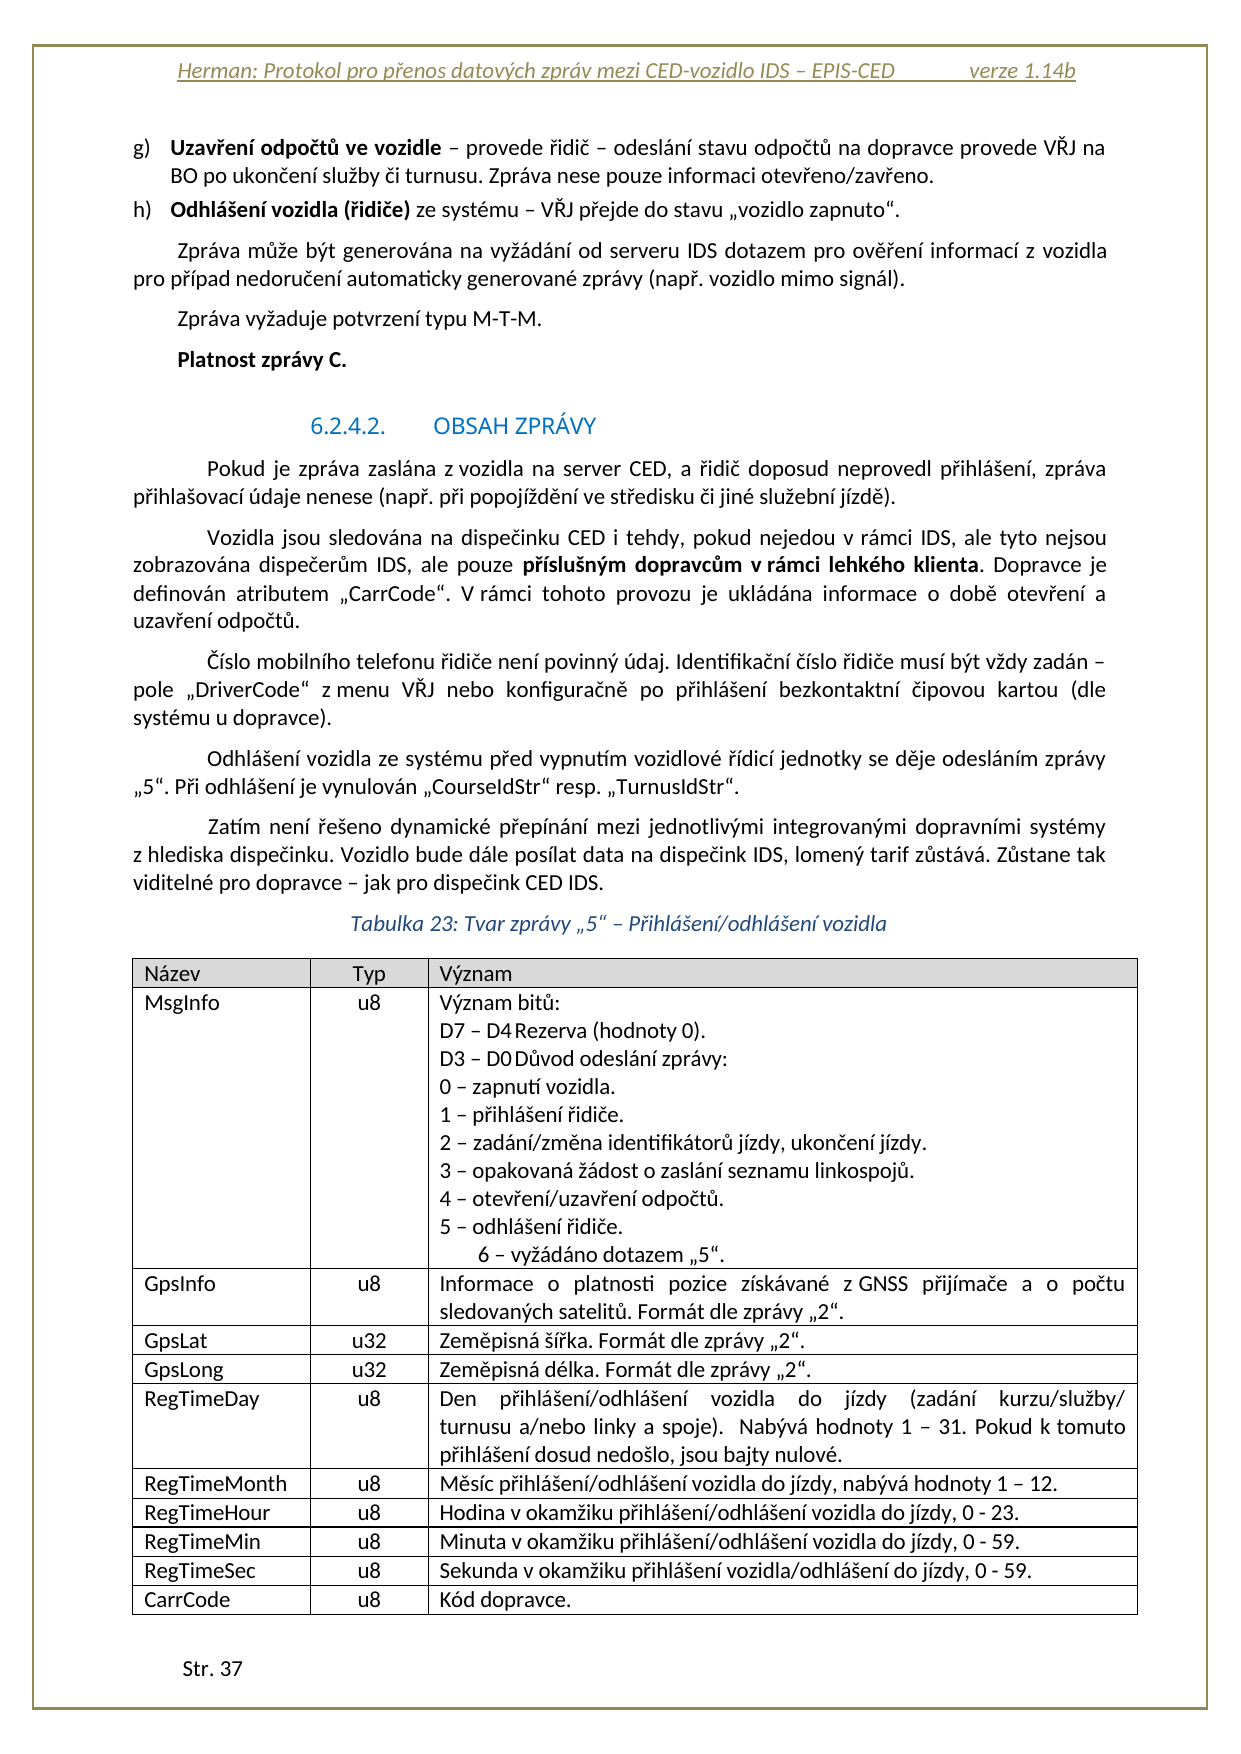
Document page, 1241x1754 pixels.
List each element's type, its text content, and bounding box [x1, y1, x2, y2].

table_cell RegTimeMonth [133, 1469, 310, 1497]
list Uzavření odpočtů ve vozidle – provede řidič – odeslání stavu odpočtů na dopravce provede VŘJ na BO po ukončení služby či turnusu. Zpráva nese pouze informaci otevřeno/zavřeno. [133, 133, 1107, 189]
table_cell Sekunda v okamžiku přihlášení vozidla/odhlášení do jízdy, 0 - 59. [429, 1557, 1137, 1584]
table_cell GpsInfo [133, 1269, 310, 1325]
table_cell Význam bitů: D7 – D4 Rezerva (hodnoty 0). D3 – D0 Důvod odeslání zprávy: 0 – zapnutí vozidla. 1 – přihlášení řidiče. 2 – zadání/změna identifikátorů jízdy, ukončení jízdy. 3 – opakovaná žádost o zaslání seznamu linkospojů. 4 – otevření/uzavření odpočtů. 5 – odhlášení řidiče. 6 – vyžádáno dotazem „5“. [429, 988, 1137, 1268]
text Zatím není řešeno dynamické přepínání mezi jednotlivými integrovanými dopravními systémy z hlediska dispečinku. Vozidlo bude dále posílat data na dispečink IDS, lomený tarif zůstává. Zůstane tak viditelné pro dopravce – jak pro dispečink CED IDS. [133, 812, 1107, 896]
table_cell u8 [311, 1269, 428, 1325]
table_cell Zeměpisná délka. Formát dle zprávy „2“. [429, 1355, 1137, 1383]
table_cell RegTimeSec [133, 1557, 310, 1584]
table_cell u32 [311, 1326, 428, 1354]
text Číslo mobilního telefonu řidiče není povinný údaj. Identifikační číslo řidiče musí být vždy zadán – pole „DriverCode“ z menu VŘJ nebo konfiguračně po přihlášení bezkontaktní čipovou kartou (dle systému u dopravce). [133, 647, 1107, 731]
table_cell GpsLat [133, 1326, 310, 1354]
table_cell Kód dopravce. [429, 1586, 1137, 1614]
table_cell u8 [311, 1499, 428, 1526]
table_header Název [133, 959, 310, 987]
table_cell u32 [311, 1355, 428, 1383]
table_header Typ [311, 959, 428, 987]
table_cell Hodina v okamžiku přihlášení/odhlášení vozidla do jízdy, 0 - 23. [429, 1499, 1137, 1526]
table_cell GpsLong [133, 1355, 310, 1383]
table_cell RegTimeHour [133, 1499, 310, 1526]
table_cell Informace o platnosti pozice získávané z GNSS přijímače a o počtu sledovaných satelitů. Formát dle zprávy „2“. [429, 1269, 1137, 1325]
table_cell u8 [311, 1384, 428, 1468]
table_cell Měsíc přihlášení/odhlášení vozidla do jízdy, nabývá hodnoty 1 – 12. [429, 1469, 1137, 1497]
text Zpráva vyžaduje potvrzení typu M-T-M. [133, 304, 1107, 332]
table_cell RegTimeDay [133, 1384, 310, 1468]
table_cell Minuta v okamžiku přihlášení/odhlášení vozidla do jízdy, 0 - 59. [429, 1528, 1137, 1556]
text Platnost zprávy C. [133, 345, 1107, 373]
table_cell u8 [311, 1528, 428, 1556]
list Odhlášení vozidla (řidiče) ze systému – VŘJ přejde do stavu „vozidlo zapnuto“. [133, 195, 1107, 223]
subtitle Obsah zprávy [266, 410, 1107, 442]
table_header Význam [429, 959, 1137, 987]
table_cell u8 [311, 1586, 428, 1614]
table_cell u8 [311, 1557, 428, 1584]
table_cell RegTimeMin [133, 1528, 310, 1556]
table_cell Zeměpisná šířka. Formát dle zprávy „2“. [429, 1326, 1137, 1354]
table_cell CarrCode [133, 1586, 310, 1614]
table_cell Den přihlášení/odhlášení vozidla do jízdy (zadání kurzu/služby/ turnusu a/nebo linky a spoje). Nabývá hodnoty 1 – 31. Pokud k tomuto přihlášení dosud nedošlo, jsou bajty nulové. [429, 1384, 1137, 1468]
table_cell MsgInfo [133, 988, 310, 1268]
text Pokud je zpráva zaslána z vozidla na server CED, a řidič doposud neprovedl přihlášení, zpráva přihlašovací údaje nenese (např. při popojíždění ve středisku či jiné služební jízdě). [133, 454, 1107, 510]
table_cell u8 [311, 988, 428, 1268]
text Vozidla jsou sledována na dispečinku CED i tehdy, pokud nejedou v rámci IDS, ale tyto nejsou zobrazována dispečerům IDS, ale pouze příslušným dopravcům v rámci lehkého klienta. Dopravce je definován atributem „CarrCode“. V rámci tohoto provozu je ukládána informace o době otevření a uzavření odpočtů. [133, 523, 1107, 635]
text Odhlášení vozidla ze systému před vypnutím vozidlové řídicí jednotky se děje odesláním zprávy „5“. Při odhlášení je vynulován „CourseIdStr“ resp. „TurnusIdStr“. [133, 744, 1107, 800]
text Zpráva může být generována na vyžádání od serveru IDS dotazem pro ověření informací z vozidla pro případ nedoručení automaticky generované zprávy (např. vozidlo mimo signál). [133, 236, 1107, 292]
table_cell u8 [311, 1469, 428, 1497]
